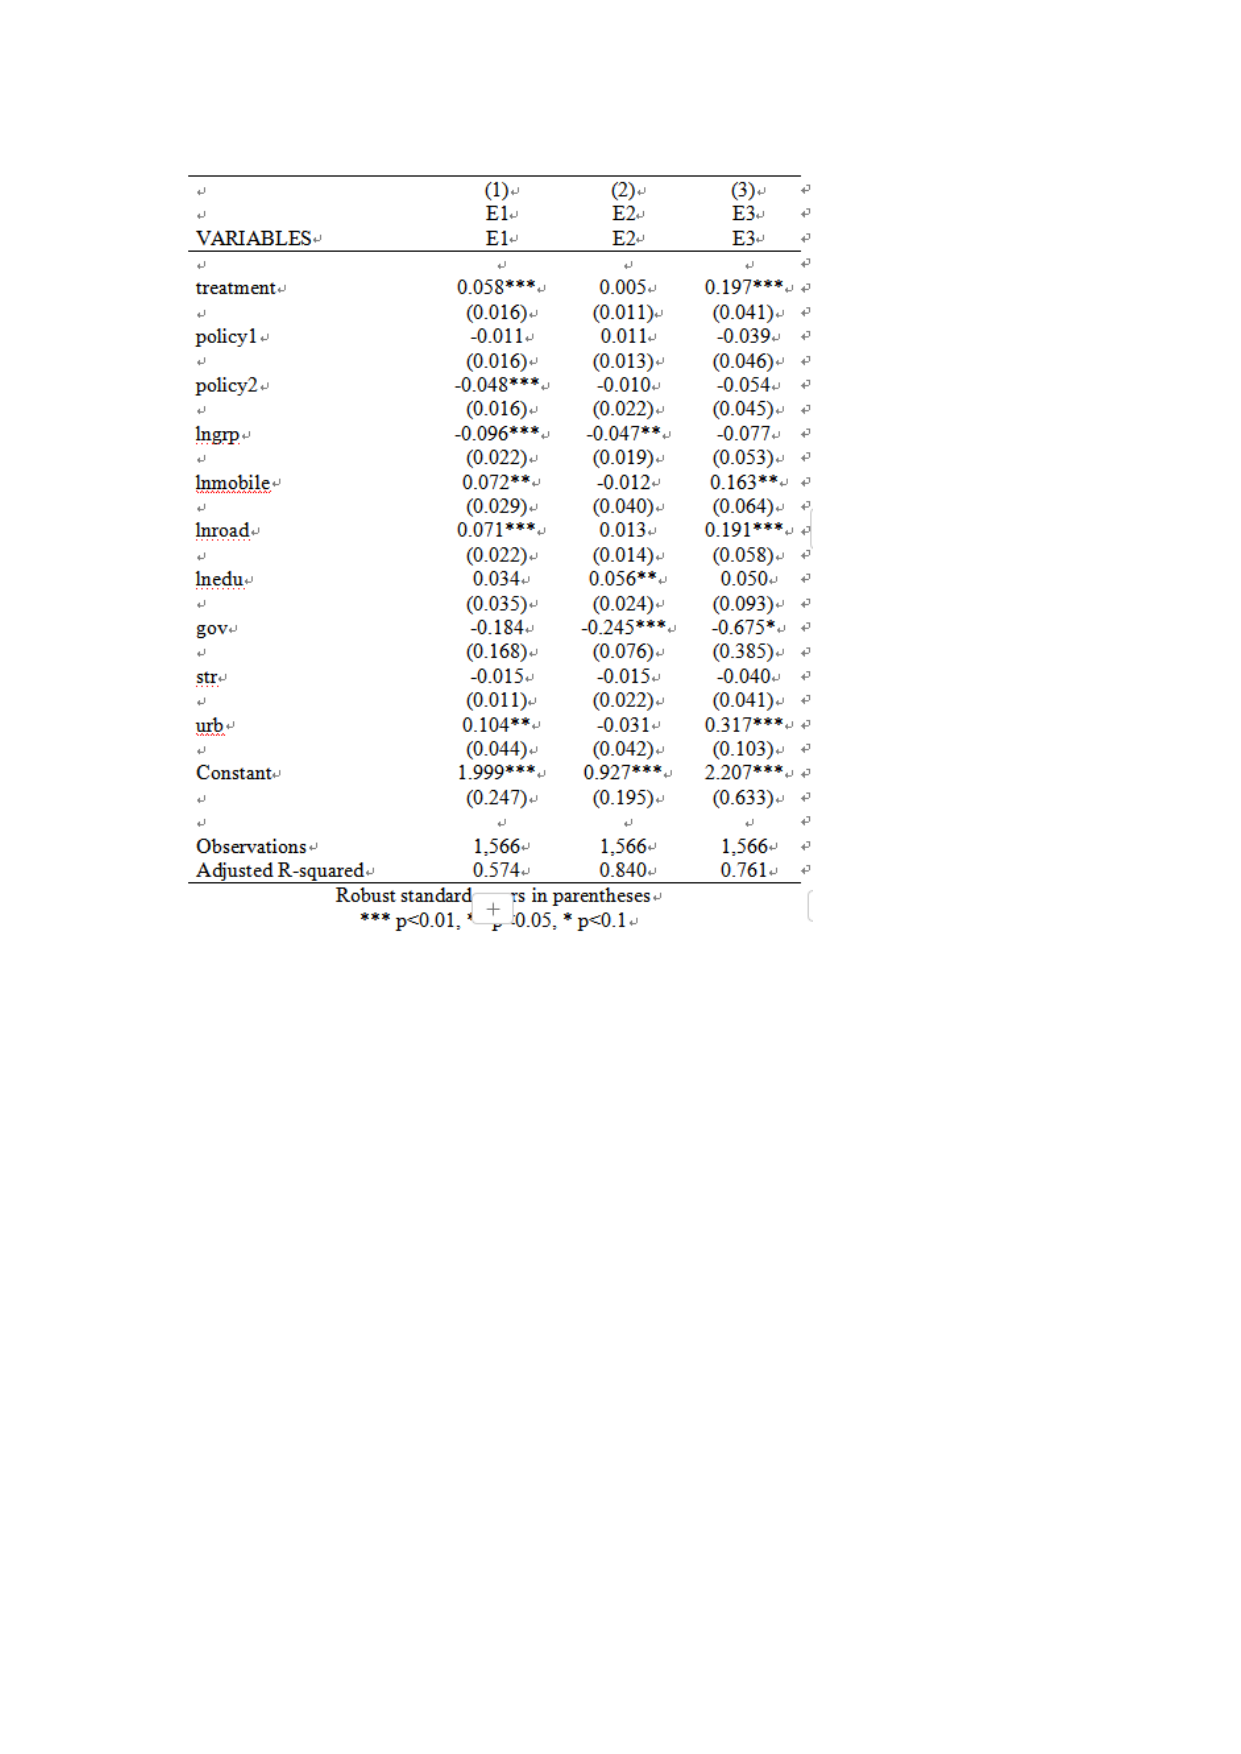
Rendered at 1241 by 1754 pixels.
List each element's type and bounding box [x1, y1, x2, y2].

picture [187, 162, 813, 939]
